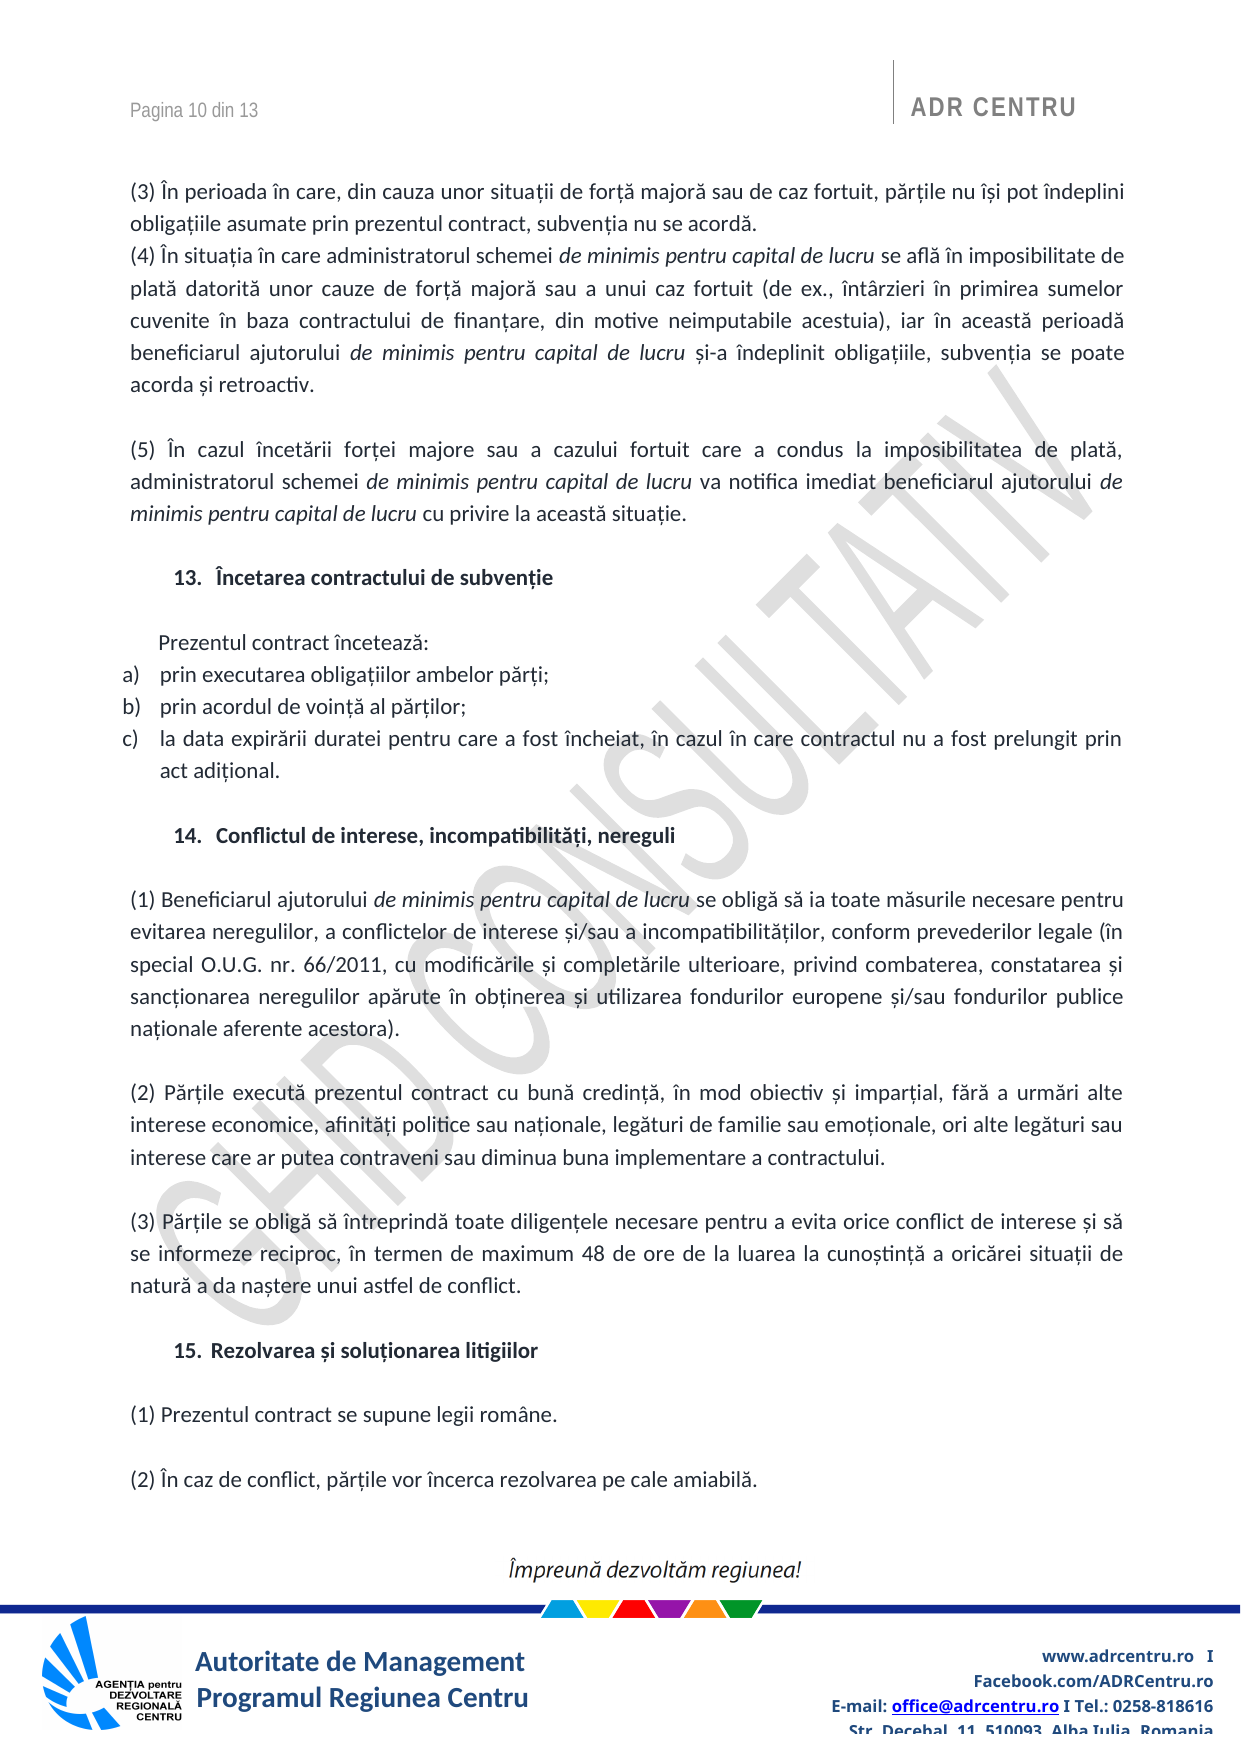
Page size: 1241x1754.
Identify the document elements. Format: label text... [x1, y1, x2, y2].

text (3) În perioada în care, din cauza unor situații de forță majoră sau de caz fortuit, părțile nu își pot îndeplini obligațiile asumate prin prezentul contract, subvenția nu se acordă. [130, 177, 1125, 237]
text (5) În cazul încetării forței majore sau a cazului fortuit care a condus la imposibilitatea de plată, administratorul schemei de minimis pentru capital de lucru va notifica imediat beneficiarul ajutorului de minimis pentru capital de lucru cu privire la această situație. [130, 435, 1125, 527]
list la data expirării duratei pentru care a fost încheiat, în cazul în care contractul nu a fost prelungit prin act adițional. [122, 724, 1125, 784]
text (1) Prezentul contract se supune legii române. [130, 1400, 1125, 1428]
picture [0, 1600, 550, 1730]
picture [495, 1556, 814, 1583]
text (3) Părţile se obligă să întreprindă toate diligenţele necesare pentru a evita orice conflict de interese şi să se informeze reciproc, în termen de maximum 48 de ore de la luarea la cunoştinţă a oricărei situaţii de natură a da naştere unui astfel de conflict. [130, 1207, 1125, 1299]
list Încetarea contractului de subvenţie [173, 563, 1125, 591]
text (1) Beneficiarul ajutorului de minimis pentru capital de lucru se obligă să ia toate măsurile necesare pentru evitarea neregulilor, a conflictelor de interese şi/sau a incompatibilităţilor, conform prevederilor legale (în special O.U.G. nr. 66/2011, cu modificările şi completările ulterioare, privind combaterea, constatarea şi sancţionarea neregulilor apărute în obţinerea şi utilizarea fondurilor europene şi/sau fondurilor publice naţionale aferente acestora). [130, 885, 1125, 1042]
text (4) În situația în care administratorul schemei de minimis pentru capital de lucru se află în imposibilitate de plată datorită unor cauze de forță majoră sau a unui caz fortuit (de ex., întârzieri în primirea sumelor cuvenite în baza contractului de finanțare, din motive neimputabile acestuia), iar în această perioadă beneficiarul ajutorului de minimis pentru capital de lucru și-a îndeplinit obligațiile, subvenția se poate acorda și retroactiv. [130, 242, 1125, 398]
list Rezolvarea şi soluţionarea litigiilor [173, 1336, 1125, 1364]
picture [574, 1600, 1241, 1618]
text (2) În caz de conflict, părţile vor încerca rezolvarea pe cale amiabilă. [130, 1465, 1125, 1493]
text Prezentul contract încetează: [158, 628, 1125, 656]
list prin acordul de voință al părților; [122, 692, 1125, 720]
list prin executarea obligațiilor ambelor părți; [122, 660, 1125, 688]
text (2) Părţile execută prezentul contract cu bună credinţă, în mod obiectiv şi imparţial, fără a urmări alte interese economice, afinităţi politice sau naţionale, legături de familie sau emoţionale, ori alte legături sau interese care ar putea contraveni sau diminua buna implementare a contractului. [130, 1078, 1125, 1171]
list Conflictul de interese, incompatibilităţi, nereguli [173, 821, 1125, 849]
